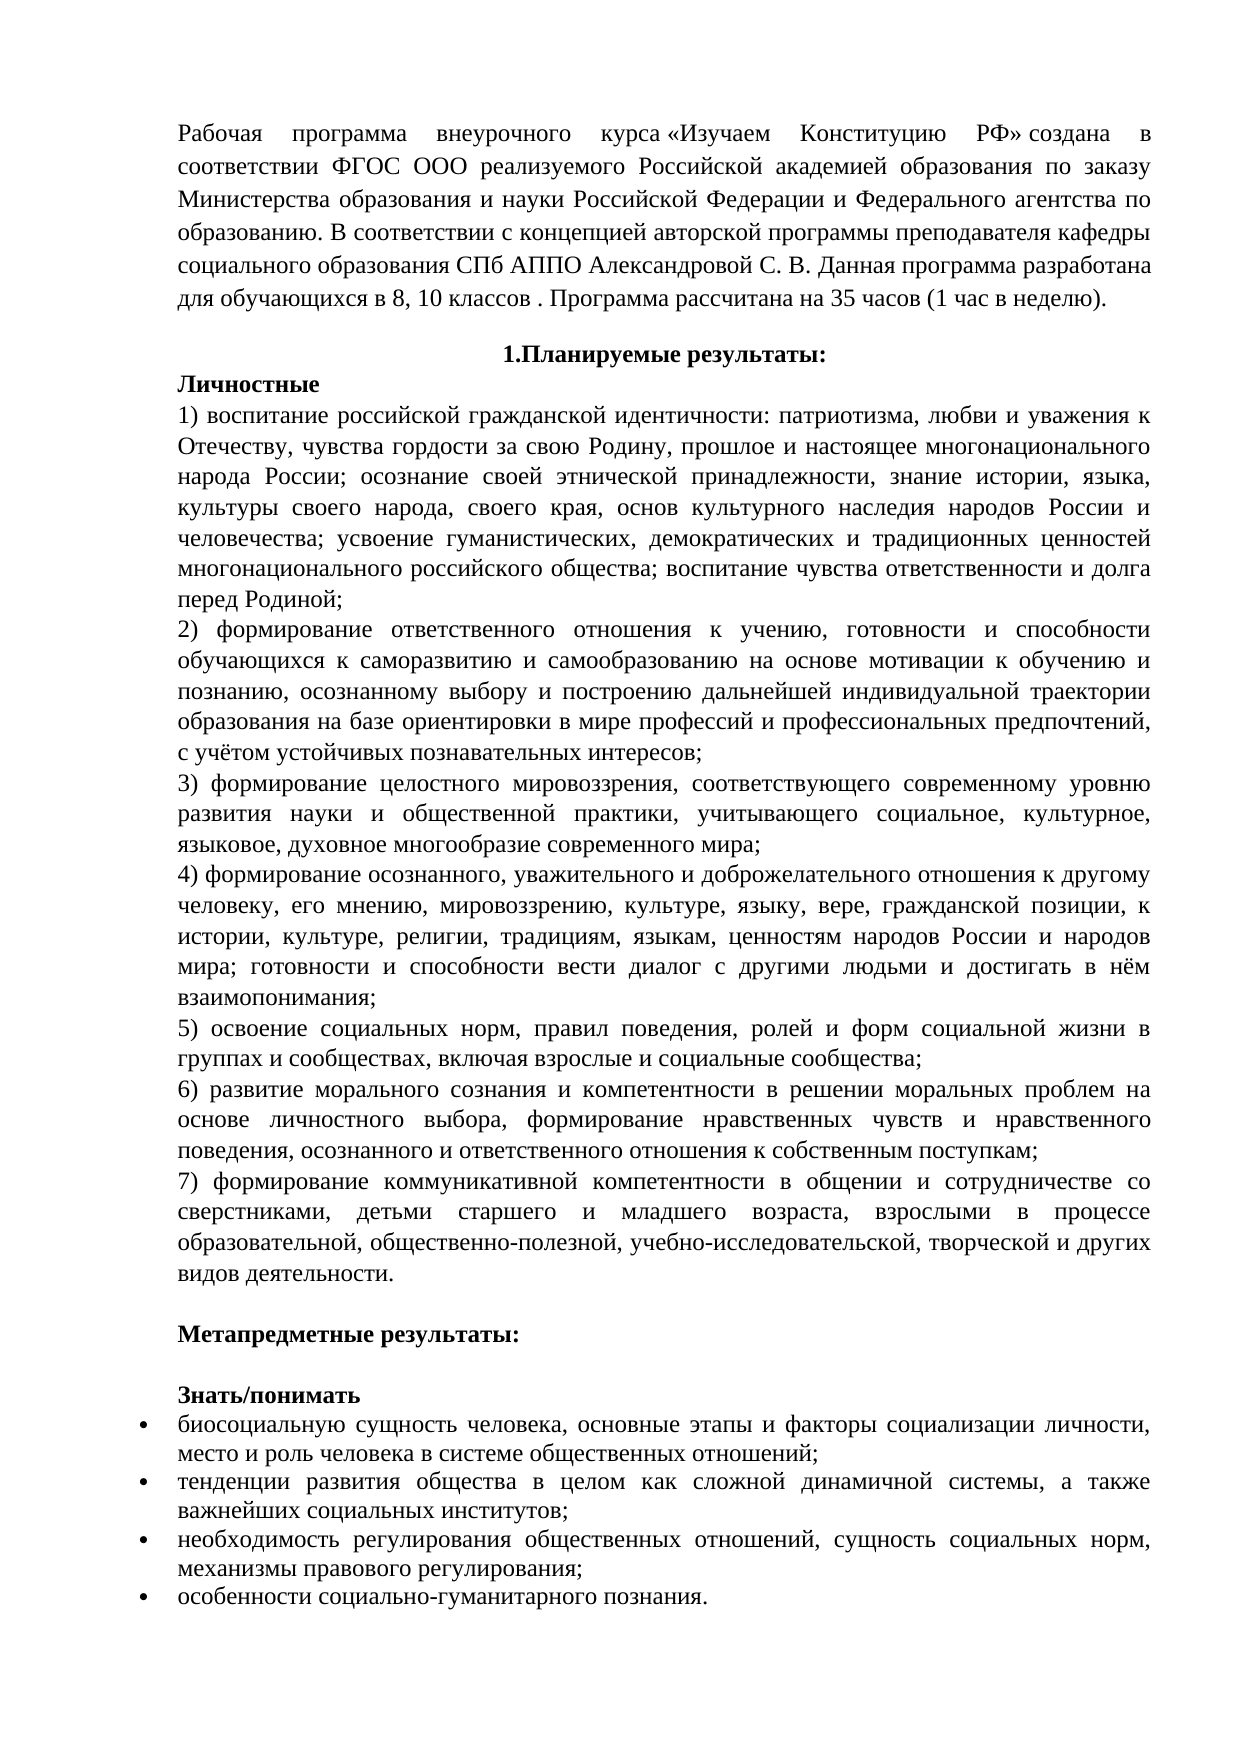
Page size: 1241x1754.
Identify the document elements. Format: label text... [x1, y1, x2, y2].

text Личностные [177, 368, 1152, 398]
text Рабочая программа внеурочного курса «Изучаем Конституцию РФ» создана в соответствии ФГОС ООО реализуемого Российской академией образования по заказу Министерства образования и науки Российской Федерации и Федерального агентства по образованию. В соответствии с концепцией авторской программы преподавателя кафедры социального образования СПб АППО Александровой С. В. Данная программа разработана для обучающихся в 8, 10 классов . Программа рассчитана на 35 часов (1 час в неделю). [177, 118, 1152, 151]
text Знать/понимать [177, 1378, 1152, 1409]
text Рабочая программа внеурочного курса «Изучаем Конституцию РФ» создана в соответствии ФГОС ООО реализуемого Российской академией образования по заказу Министерства образования и науки Российской Федерации и Федерального агентства по образованию. В соответствии с концепцией авторской программы преподавателя кафедры социального образования СПб АППО Александровой С. В. Данная программа разработана для обучающихся в 8, 10 классов . Программа рассчитана на 35 часов (1 час в неделю). [177, 279, 1152, 312]
text 1) воспитание российской гражданской идентичности: патриотизма, любви и уважения к Отечеству, чувства гордости за свою Родину, прошлое и настоящее многонационального народа России; осознание своей этнической принадлежности, знание истории, языка, культуры своего народа, своего края, основ культурного наследия народов России и человечества; усвоение гуманистических, демократических и традиционных ценностей многонационального российского общества; воспитание чувства ответственности и долга перед Родиной; [177, 398, 1152, 613]
text 1.Планируемые результаты: [177, 337, 1152, 368]
text 3) формирование целостного мировоззрения, соответствующего современному уровню развития науки и общественной практики, учитывающего социальное, культурное, языковое, духовное многообразие современного мира; [177, 766, 1152, 858]
text 6) развитие морального сознания и компетентности в решении моральных проблем на основе личностного выбора, формирование нравственных чувств и нравственного поведения, осознанного и ответственного отношения к собственным поступкам; [177, 1072, 1152, 1164]
text 2) формирование ответственного отношения к учению, готовности и способности обучающихся к саморазвитию и самообразованию на основе мотивации к обучению и познанию, осознанному выбору и построению дальнейшей индивидуальной траектории образования на базе ориентировки в мире профессий и профессиональных предпочтений, с учётом устойчивых познавательных интересов; [177, 613, 1152, 766]
text 5) освоение социальных норм, правил поведения, ролей и форм социальной жизни в группах и сообществах, включая взрослые и социальные сообщества; [177, 1011, 1152, 1072]
list необходимость регулирования общественных отношений, сущность социальных норм, механизмы правового регулирования; [140, 1524, 1152, 1581]
list биосоциальную сущность человека, основные этапы и факторы социализации личности, место и роль человека в системе общественных отношений; [140, 1409, 1152, 1466]
text 4) формирование осознанного, уважительного и доброжелательного отношения к другому человеку, его мнению, мировоззрению, культуре, языку, вере, гражданской позиции, к истории, культуре, религии, традициям, языкам, ценностям народов России и народов мира; готовности и способности вести диалог с другими людьми и достигать в нём взаимопонимания; [177, 858, 1152, 1011]
list тенденции развития общества в целом как сложной динамичной системы, а также важнейших социальных институтов; [140, 1466, 1152, 1524]
list особенности социально-гуманитарного познания. [140, 1581, 1152, 1610]
text 7) формирование коммуникативной компетентности в общении и сотрудничестве со сверстниками, детьми старшего и младшего возраста, взрослыми в процессе образовательной, общественно-полезной, учебно-исследовательской, творческой и других видов деятельности. [177, 1164, 1152, 1286]
text Метапредметные результаты: [177, 1317, 1152, 1348]
